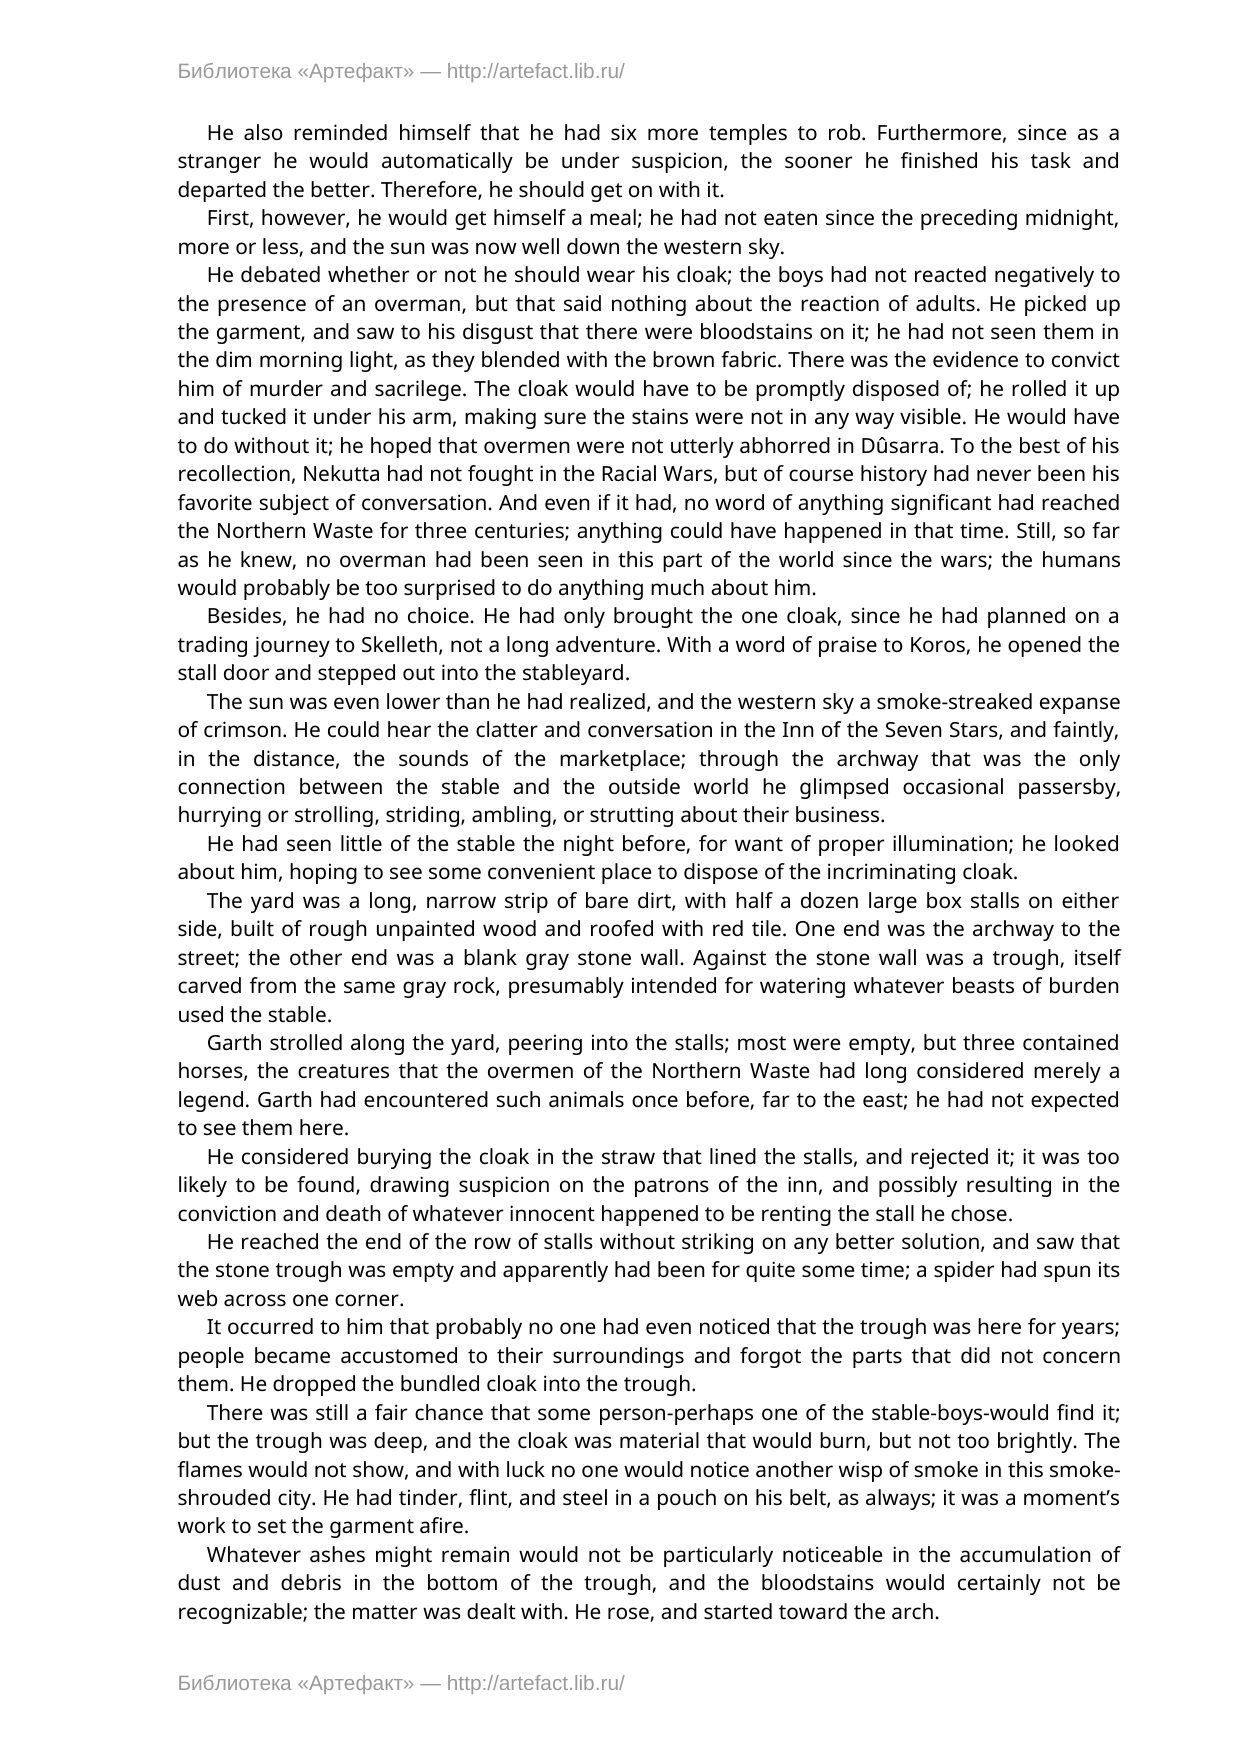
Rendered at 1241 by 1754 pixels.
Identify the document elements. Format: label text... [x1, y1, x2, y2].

text First, however, he would get himself a meal; he had not eaten since the preceding midnight, more or less, and the sun was now well down the western sky. [177, 203, 1122, 260]
text It occurred to him that probably no one had even noticed that the trough was here for years; people became accustomed to their surroundings and forgot the parts that did not concern them. He dropped the bundled cloak into the trough. [177, 1312, 1122, 1398]
text He had seen little of the stable the night before, for want of proper illumination; he looked about him, hoping to see some convenient place to dispose of the incriminating cloak. [177, 829, 1122, 886]
text Garth strolled along the yard, peering into the stalls; most were empty, but three contained horses, the creatures that the overmen of the Northern Waste had long considered merely a legend. Garth had encountered such animals once before, far to the east; he had not expected to see them here. [177, 1028, 1122, 1142]
text He debated whether or not he should wear his cloak; the boys had not reacted negatively to the presence of an overman, but that said nothing about the reaction of adults. He picked up the garment, and saw to his disgust that there were bloodstains on it; he had not seen them in the dim morning light, as they blended with the brown fabric. There was the evidence to convict him of murder and sacrilege. The cloak would have to be promptly disposed of; he rolled it up and tucked it under his arm, making sure the stains were not in any way visible. He would have to do without it; he hoped that overmen were not utterly abhorred in Dûsarra. To the best of his recollection, Nekutta had not fought in the Racial Wars, but of course history had never been his favorite subject of conversation. And even if it had, no word of anything significant had reached the Northern Waste for three centuries; anything could have happened in that time. Still, so far as he knew, no overman had been seen in this part of the world since the wars; the humans would probably be too surprised to do anything much about him. [177, 260, 1122, 602]
text Whatever ashes might remain would not be particularly noticeable in the accumulation of dust and debris in the bottom of the trough, and the bloodstains would certainly not be recognizable; the matter was dealt with. He rose, and started toward the arch. [177, 1540, 1122, 1625]
text He reached the end of the row of stalls without striking on any better solution, and saw that the stone trough was empty and apparently had been for quite some time; a spider had spun its web across one corner. [177, 1227, 1122, 1312]
text There was still a fair chance that some person-perhaps one of the stable-boys-would find it; but the trough was deep, and the cloak was material that would burn, but not too brightly. The flames would not show, and with luck no one would notice another wisp of smoke in this smoke-shrouded city. He had tinder, flint, and steel in a pouch on his belt, as always; it was a moment’s work to set the garment afire. [177, 1398, 1122, 1540]
text The yard was a long, narrow strip of bare dirt, with half a dozen large box stalls on either side, built of rough unpainted wood and roofed with red tile. One end was the archway to the street; the other end was a blank gray stone wall. Against the stone wall was a trough, itself carved from the same gray rock, presumably intended for watering whatever beasts of burden used the stable. [177, 886, 1122, 1028]
text He considered burying the cloak in the straw that lined the stalls, and rejected it; it was too likely to be found, drawing suspicion on the patrons of the inn, and possibly resulting in the conviction and death of whatever innocent happened to be renting the stall he chose. [177, 1142, 1122, 1227]
text The sun was even lower than he had realized, and the western sky a smoke-streaked expanse of crimson. He could hear the clatter and conversation in the Inn of the Seven Stars, and faintly, in the distance, the sounds of the marketplace; through the archway that was the only connection between the stable and the outside world he glimpsed occasional passersby, hurrying or strolling, striding, ambling, or strutting about their business. [177, 687, 1122, 829]
text Besides, he had no choice. He had only brought the one cloak, since he had planned on a trading journey to Skelleth, not a long adventure. With a word of praise to Koros, he opened the stall door and stepped out into the stableyard. [177, 602, 1122, 687]
text He also reminded himself that he had six more temples to rob. Furthermore, since as a stranger he would automatically be under suspicion, the sooner he finished his task and departed the better. Therefore, he should get on with it. [177, 118, 1122, 203]
